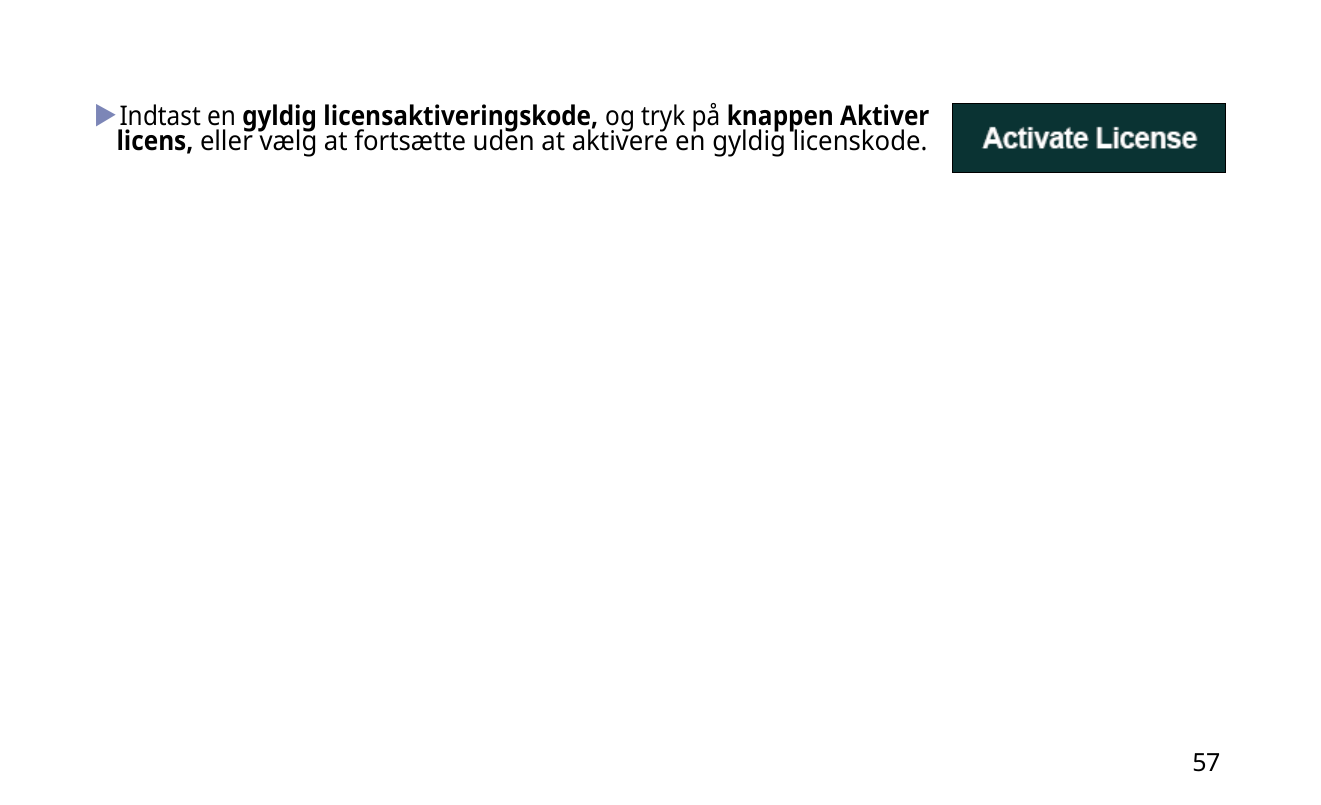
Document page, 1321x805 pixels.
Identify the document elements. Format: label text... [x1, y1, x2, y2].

list Indtast en gyldig licensaktiveringskode, og tryk på knappen Aktiver licens, eller vælg at fortsætte uden at aktivere en gyldig licenskode. [93, 103, 946, 158]
picture [953, 104, 1225, 172]
